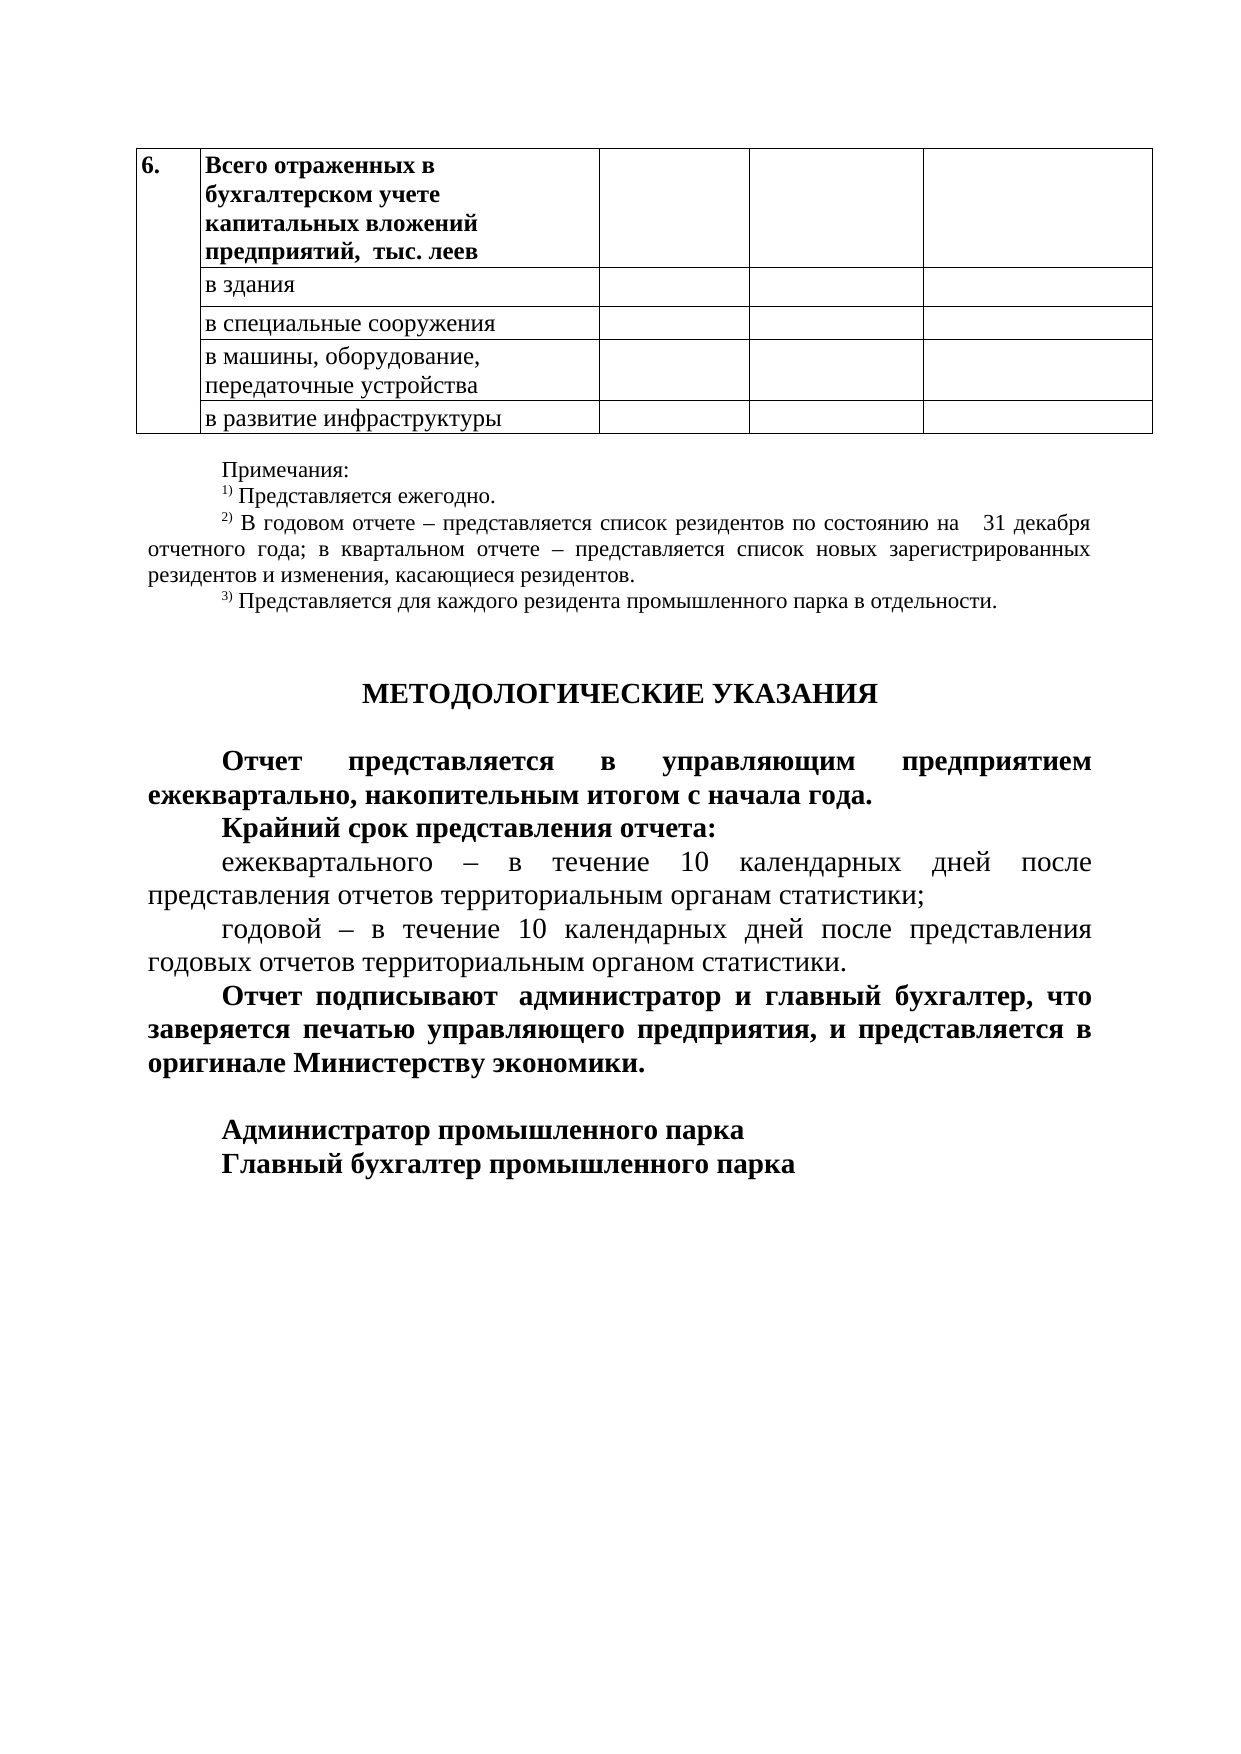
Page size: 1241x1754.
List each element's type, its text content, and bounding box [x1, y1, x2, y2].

table_cell [924, 268, 1152, 306]
table_cell в развитие инфраструктуры [201, 401, 599, 433]
text Примечания: [148, 456, 1093, 482]
text ежеквартального – в течение 10 календарных дней после представления отчетов территориальным органам статистики; [148, 844, 1093, 911]
table_cell [750, 340, 923, 400]
table_cell 6. [137, 149, 200, 433]
text Отчет подписывают администратор и главный бухгалтер, что заверяется печатью управляющего предприятия, и представляется в оригинале Министерству экономики. [148, 978, 1093, 1079]
table_cell [750, 307, 923, 339]
table_cell [924, 340, 1152, 400]
table_cell [924, 149, 1152, 267]
text 2) В годовом отчете – представляется список резидентов по состоянию на 31 декабря отчетного года; в квартальном отчете – представляется список новых зарегистрированных резидентов и изменения, касающиеся резидентов. [148, 508, 1093, 588]
table_cell [600, 307, 749, 339]
text 3) Представляется для каждого резидента промышленного парка в отдельности. [148, 588, 1093, 614]
text Администратор промышленного парка [148, 1112, 1093, 1146]
text Главный бухгалтер промышленного парка [148, 1146, 1093, 1179]
table_cell Всего отраженных в бухгалтерском учете капитальных вложений предприятий, тыс. леев [201, 149, 599, 267]
table_cell [750, 268, 923, 306]
table_cell [600, 401, 749, 433]
table_cell в машины, оборудование, передаточные устройства [201, 340, 599, 400]
text МЕТОДОЛОГИЧЕСКИЕ УКАЗАНИЯ [148, 676, 1093, 710]
table_cell в здания [201, 268, 599, 306]
table_cell [750, 149, 923, 267]
table_cell [750, 401, 923, 433]
table_cell [600, 340, 749, 400]
table_cell в специальные сооружения [201, 307, 599, 339]
text годовой – в течение 10 календарных дней после представления годовых отчетов территориальным органом статистики. [148, 911, 1093, 978]
table_cell [600, 268, 749, 306]
table_cell [600, 149, 749, 267]
text Крайний срок представления отчета: [148, 810, 1093, 844]
text 1) Представляется ежегодно. [148, 482, 1093, 508]
text Отчет представляется в управляющим предприятием ежеквартально, накопительным итогом с начала года. [148, 743, 1093, 810]
